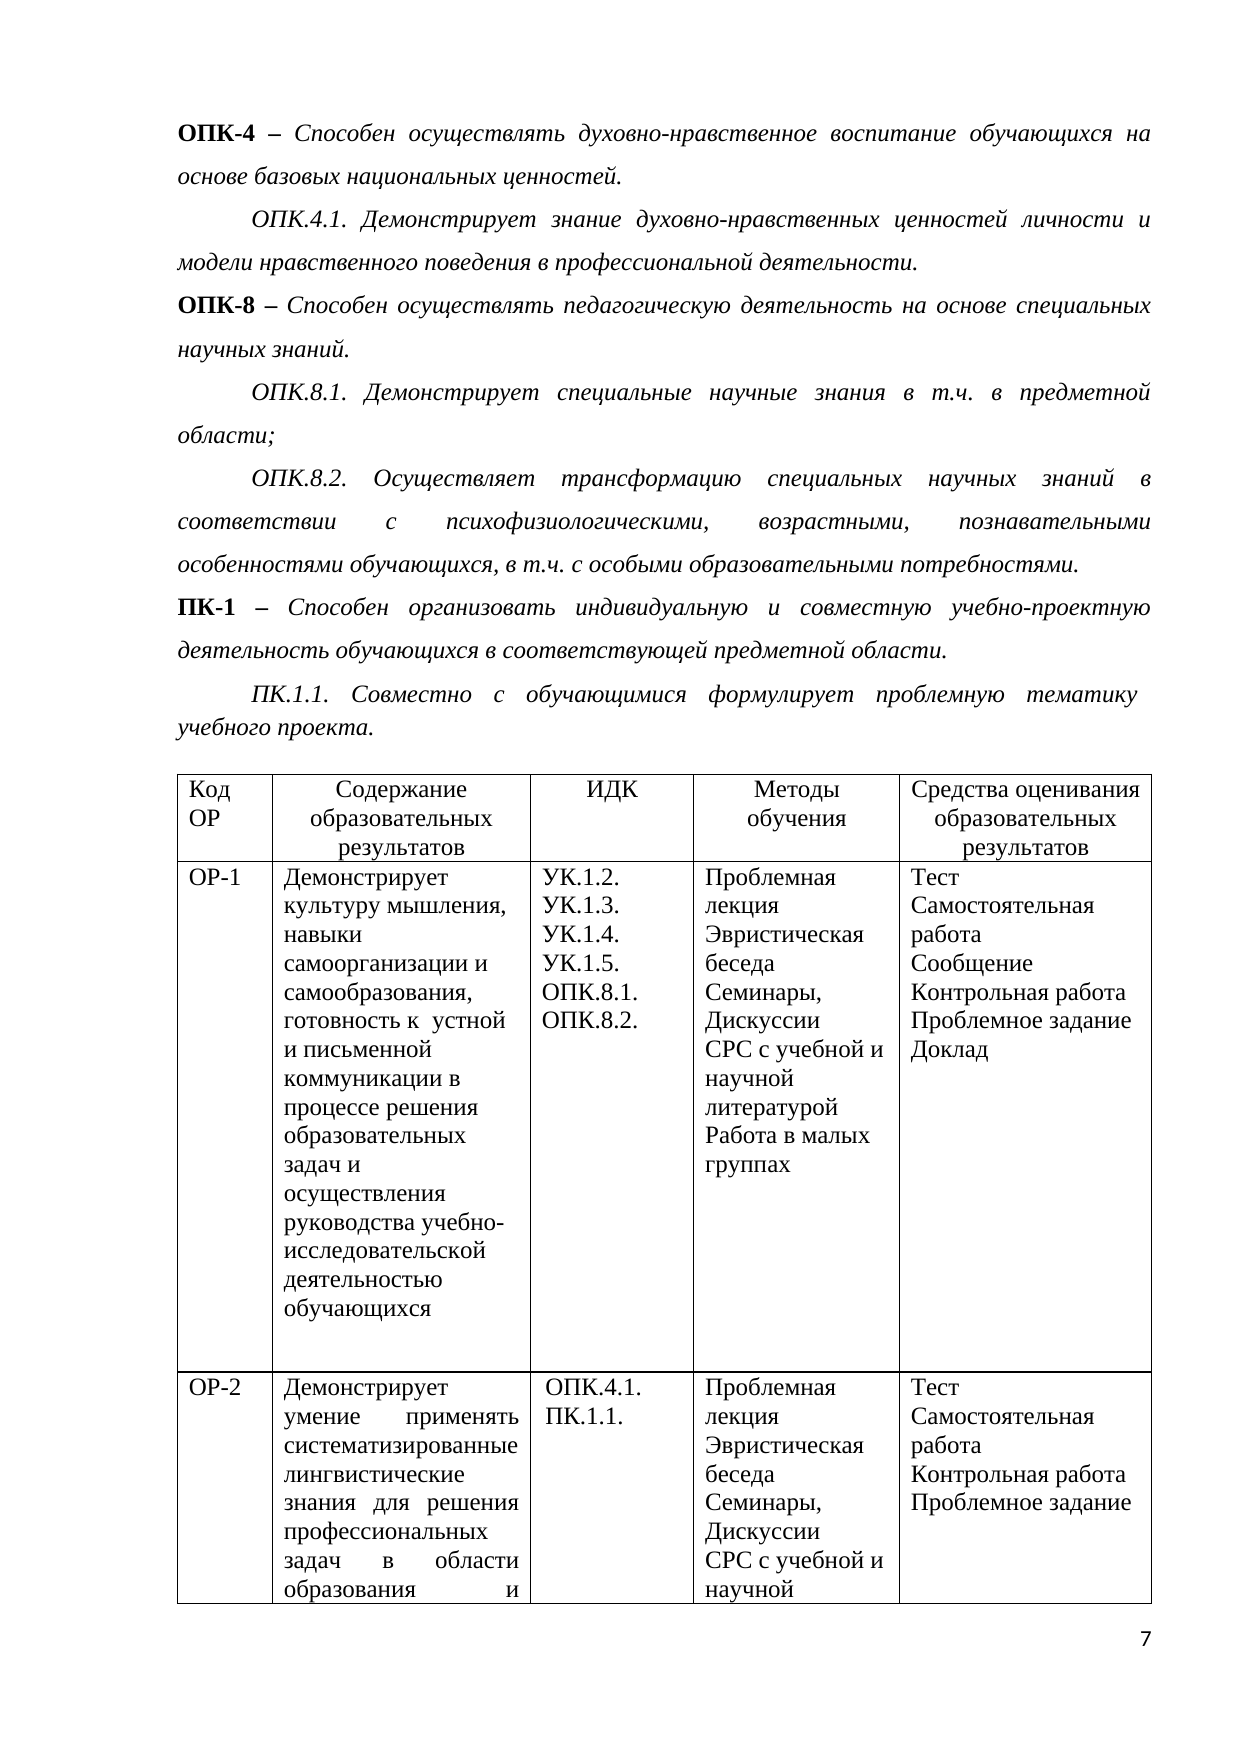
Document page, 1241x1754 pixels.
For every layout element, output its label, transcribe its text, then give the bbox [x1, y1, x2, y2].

table_cell ОР-1 [178, 862, 272, 1371]
table_header Код ОР [178, 775, 272, 861]
text ОПК.4.1. Демонстрирует знание духовно-нравственных ценностей личности и модели нравственного поведения в профессиональной деятельности. [177, 204, 1152, 276]
text ОПК.8.1. Демонстрирует специальные научные знания в т.ч. в предметной области; [177, 377, 1152, 449]
text ОПК-4 – Способен осуществлять духовно-нравственное воспитание обучающихся на основе базовых национальных ценностей. [177, 118, 1152, 190]
table_cell УК.1.2. УК.1.3. УК.1.4. УК.1.5. ОПК.8.1. ОПК.8.2. [531, 862, 693, 1371]
table_cell ОПК.4.1. ПК.1.1. [531, 1373, 693, 1602]
text ОПК.8.2. Осуществляет трансформацию специальных научных знаний в соответствии с психофизиологическими, возрастными, познавательными особенностями обучающихся, в т.ч. с особыми образовательными потребностями. [177, 463, 1152, 578]
table_header ИДК [531, 775, 693, 861]
table_cell Тест Самостоятельная работа Сообщение Контрольная работа Проблемное задание Доклад [900, 862, 1151, 1371]
text ПК-1 – Способен организовать индивидуальную и совместную учебно-проектную деятельность обучающихся в соответствующей предметной области. [177, 592, 1152, 664]
table_header Средства оценивания образовательных результатов [900, 775, 1151, 861]
text ОПК-8 – Способен осуществлять педагогическую деятельность на основе специальных научных знаний. [177, 291, 1152, 362]
table_header Методы обучения [694, 775, 899, 861]
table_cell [694, 1373, 899, 1602]
table_header Содержание образовательных результатов [273, 775, 530, 861]
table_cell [273, 1373, 530, 1602]
table_cell ОР-2 [178, 1373, 272, 1602]
table_cell Демонстрирует культуру мышления, навыки самоорганизации и самообразования, готовность к устной и письменной коммуникации в процессе решения образовательных задач и осуществления руководства учебно-исследовательской деятельностью обучающихся [273, 862, 530, 1371]
text ПК.1.1. Совместно с обучающимися формулирует проблемную тематику учебного проекта. [177, 679, 1138, 741]
table_cell Проблемная лекция Эвристическая беседа Семинары, Дискуссии СРС с учебной и научной литературой Работа в малых группах [694, 862, 899, 1371]
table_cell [900, 1373, 1151, 1602]
